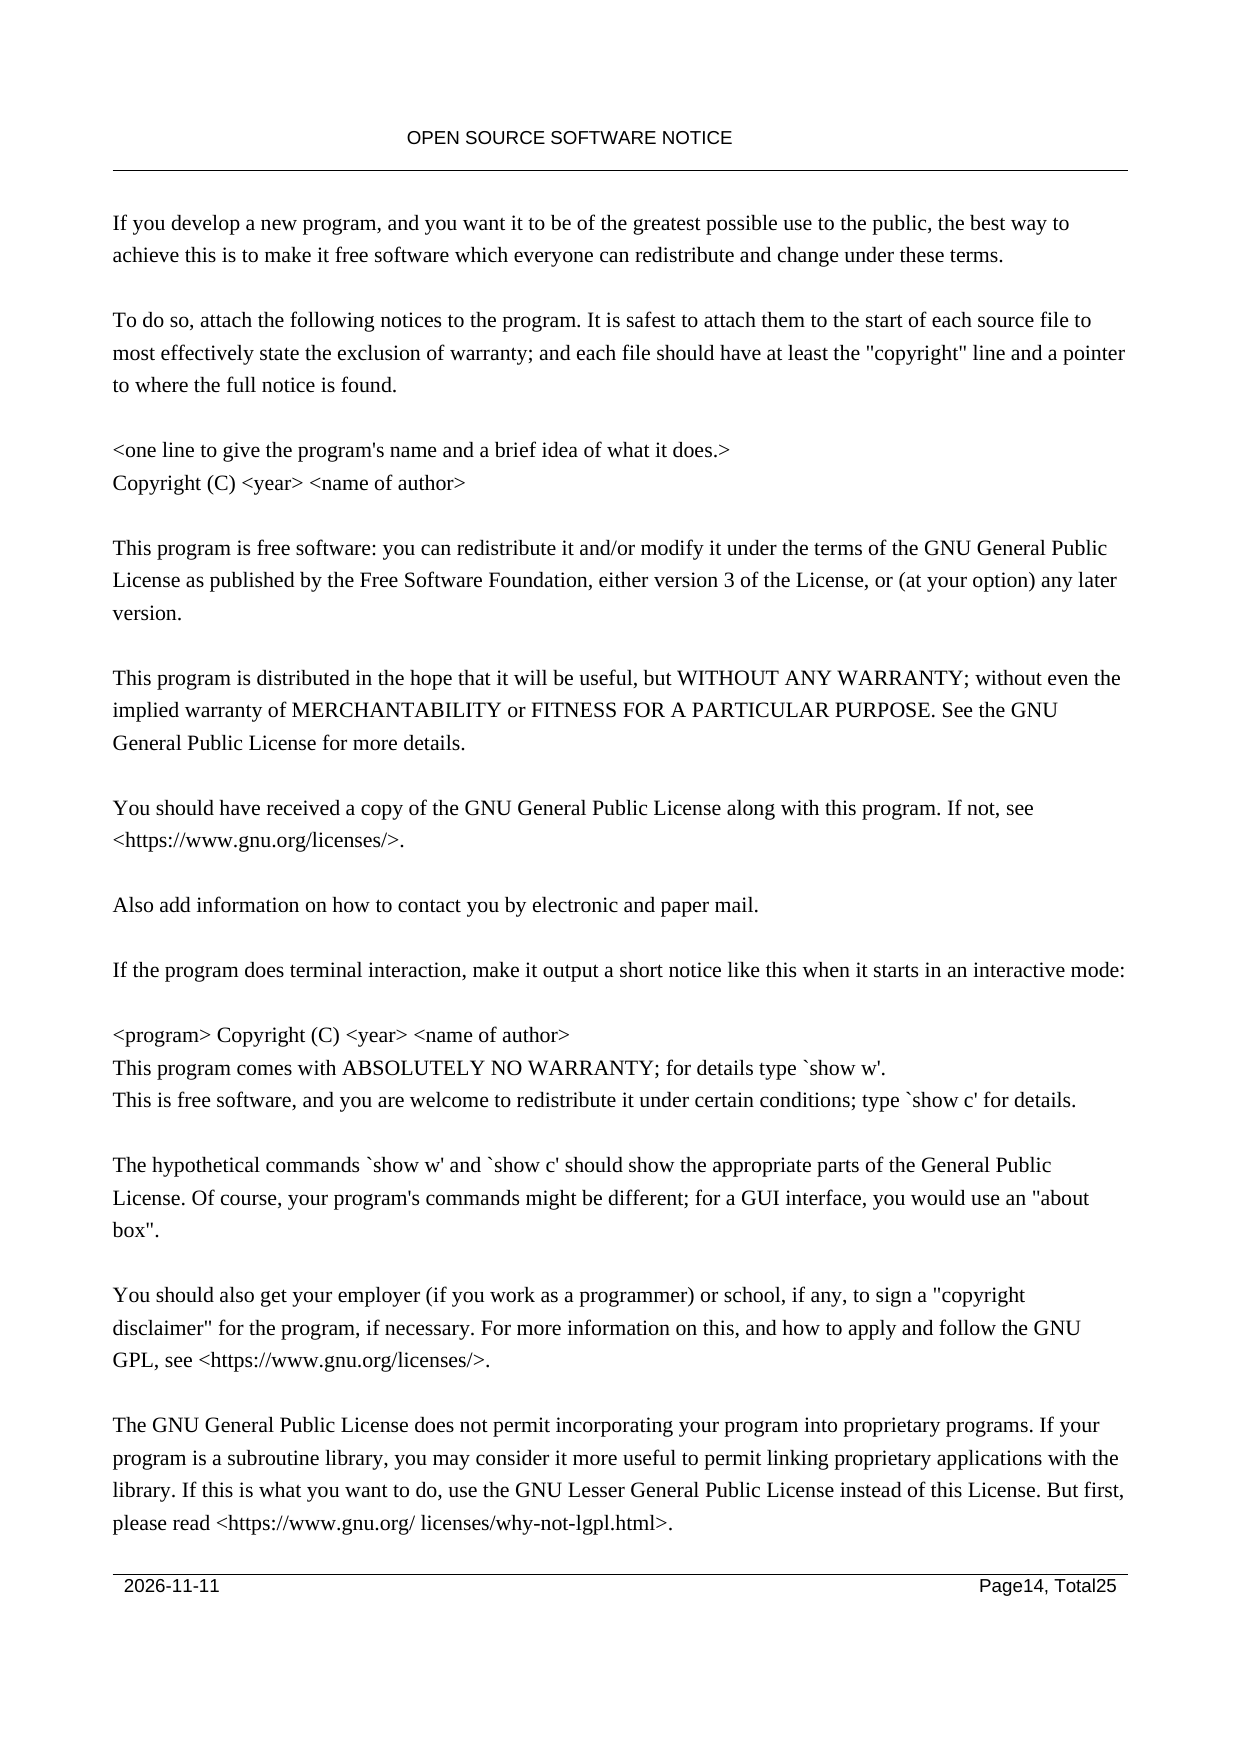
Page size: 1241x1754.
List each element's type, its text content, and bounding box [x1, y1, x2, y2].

text You should also get your employer (if you work as a programmer) or school, if any, to sign a "copyright disclaimer" for the program, if necessary. For more information on this, and how to apply and follow the GNU GPL, see <https://www.gnu.org/licenses/>. [112, 1279, 1128, 1376]
text You should have received a copy of the GNU General Public License along with this program. If not, see <https://www.gnu.org/licenses/>. [112, 791, 1128, 856]
text Also add information on how to contact you by electronic and paper mail. [112, 889, 1128, 921]
text This program is free software: you can redistribute it and/or modify it under the terms of the GNU General Public License as published by the Free Software Foundation, either version 3 of the License, or (at your option) any later version. [112, 531, 1128, 629]
text Copyright (C) <year> <name of author> [112, 466, 1128, 499]
text This is free software, and you are welcome to redistribute it under certain conditions; type `show c' for details. [112, 1084, 1128, 1116]
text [112, 1409, 1128, 1539]
text <program> Copyright (C) <year> <name of author> [112, 1019, 1128, 1051]
text The hypothetical commands `show w' and `show c' should show the appropriate parts of the General Public License. Of course, your program's commands might be different; for a GUI interface, you would use an "about box". [112, 1149, 1128, 1246]
text <one line to give the program's name and a brief idea of what it does.> [112, 434, 1128, 466]
text If the program does terminal interaction, make it output a short notice like this when it starts in an interactive mode: [112, 954, 1128, 986]
text This program is distributed in the hope that it will be useful, but WITHOUT ANY WARRANTY; without even the implied warranty of MERCHANTABILITY or FITNESS FOR A PARTICULAR PURPOSE. See the GNU General Public License for more details. [112, 661, 1128, 759]
text This program comes with ABSOLUTELY NO WARRANTY; for details type `show w'. [112, 1051, 1128, 1084]
text To do so, attach the following notices to the program. It is safest to attach them to the start of each source file to most effectively state the exclusion of warranty; and each file should have at least the "copyright" line and a pointer to where the full notice is found. [112, 304, 1128, 401]
text If you develop a new program, and you want it to be of the greatest possible use to the public, the best way to achieve this is to make it free software which everyone can redistribute and change under these terms. [112, 206, 1128, 271]
